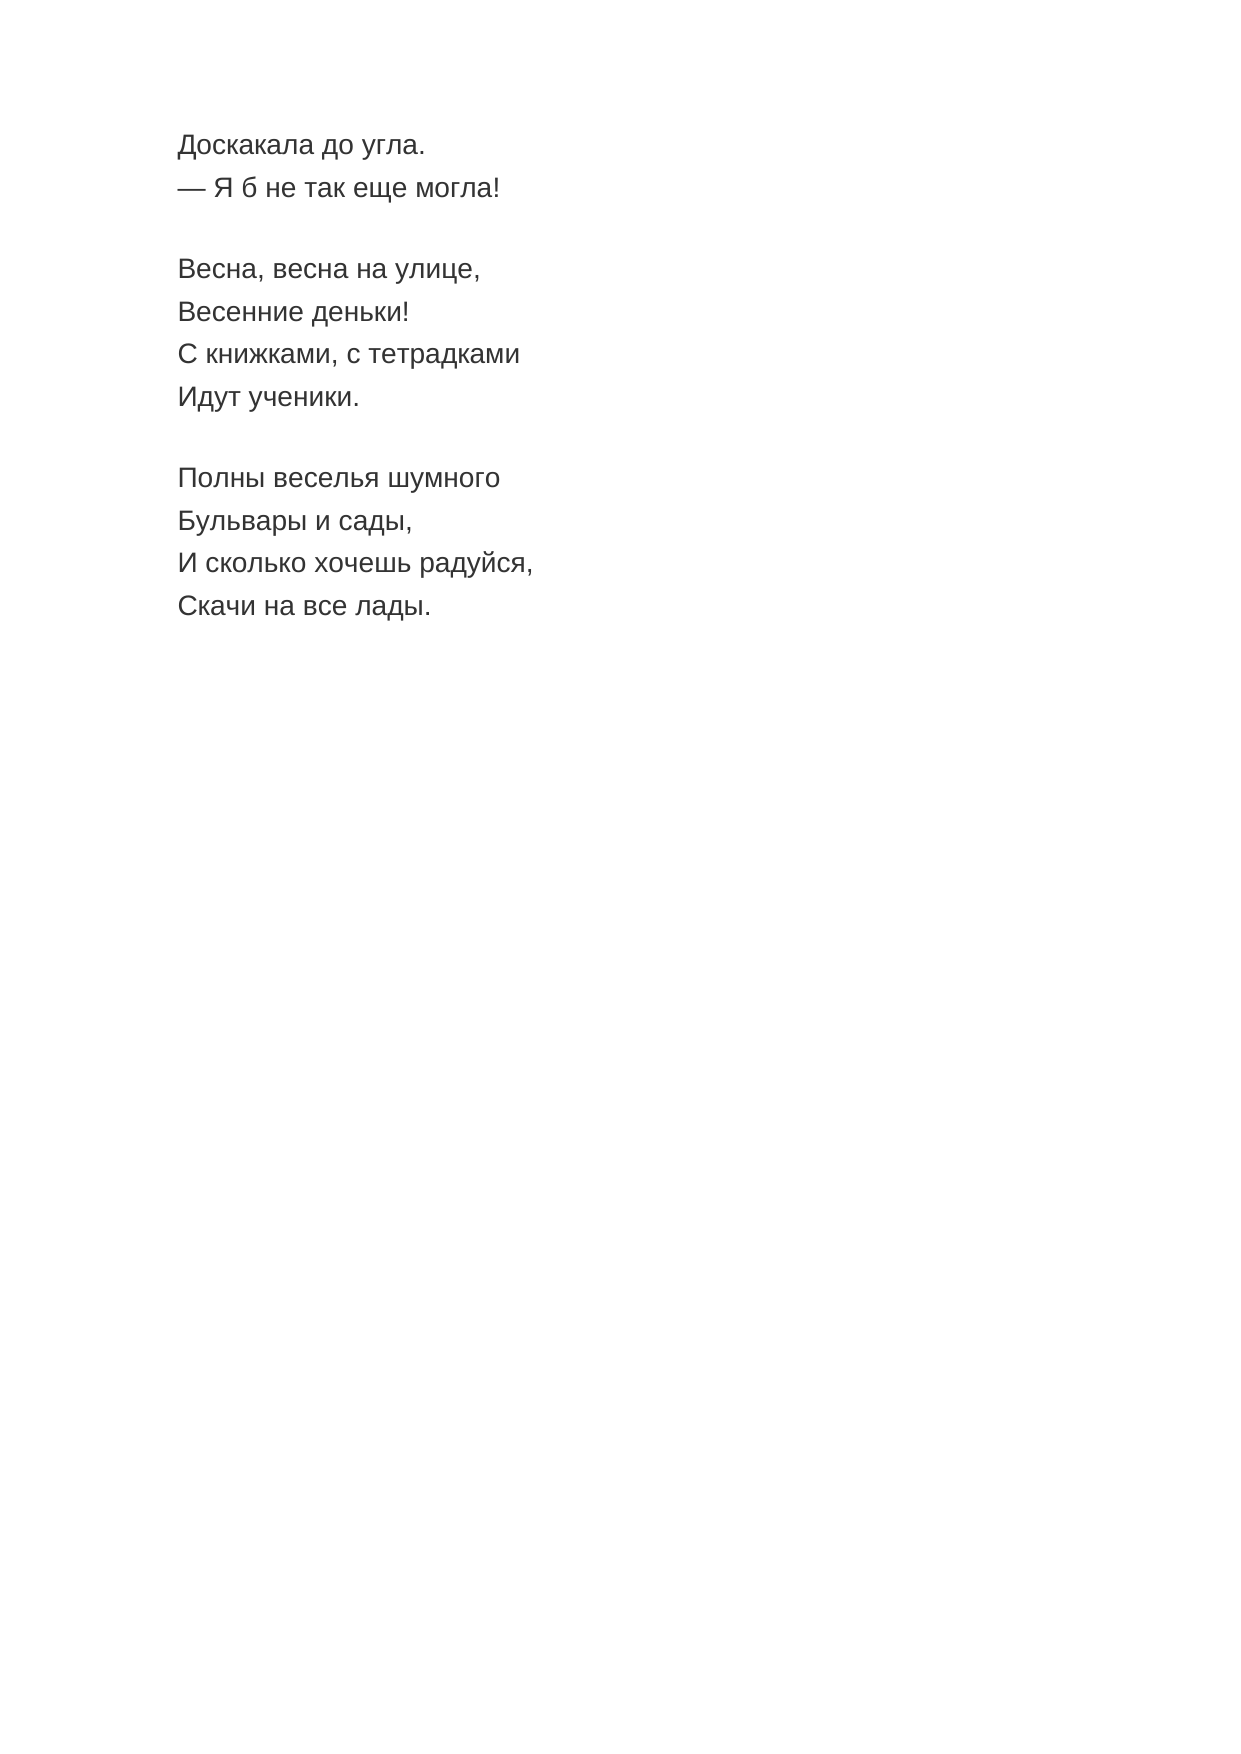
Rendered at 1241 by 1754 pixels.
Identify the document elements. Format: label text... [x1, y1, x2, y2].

text Полны веселья шумного Бульвары и сады, И сколько хочешь радуйся, Скачи на все лады. [177, 451, 1152, 621]
text Доскакала до угла. — Я б не так еще могла! [177, 118, 1152, 203]
text Весна, весна на улице, Весенние деньки! С книжками, с тетрадками Идут ученики. [177, 242, 1152, 412]
